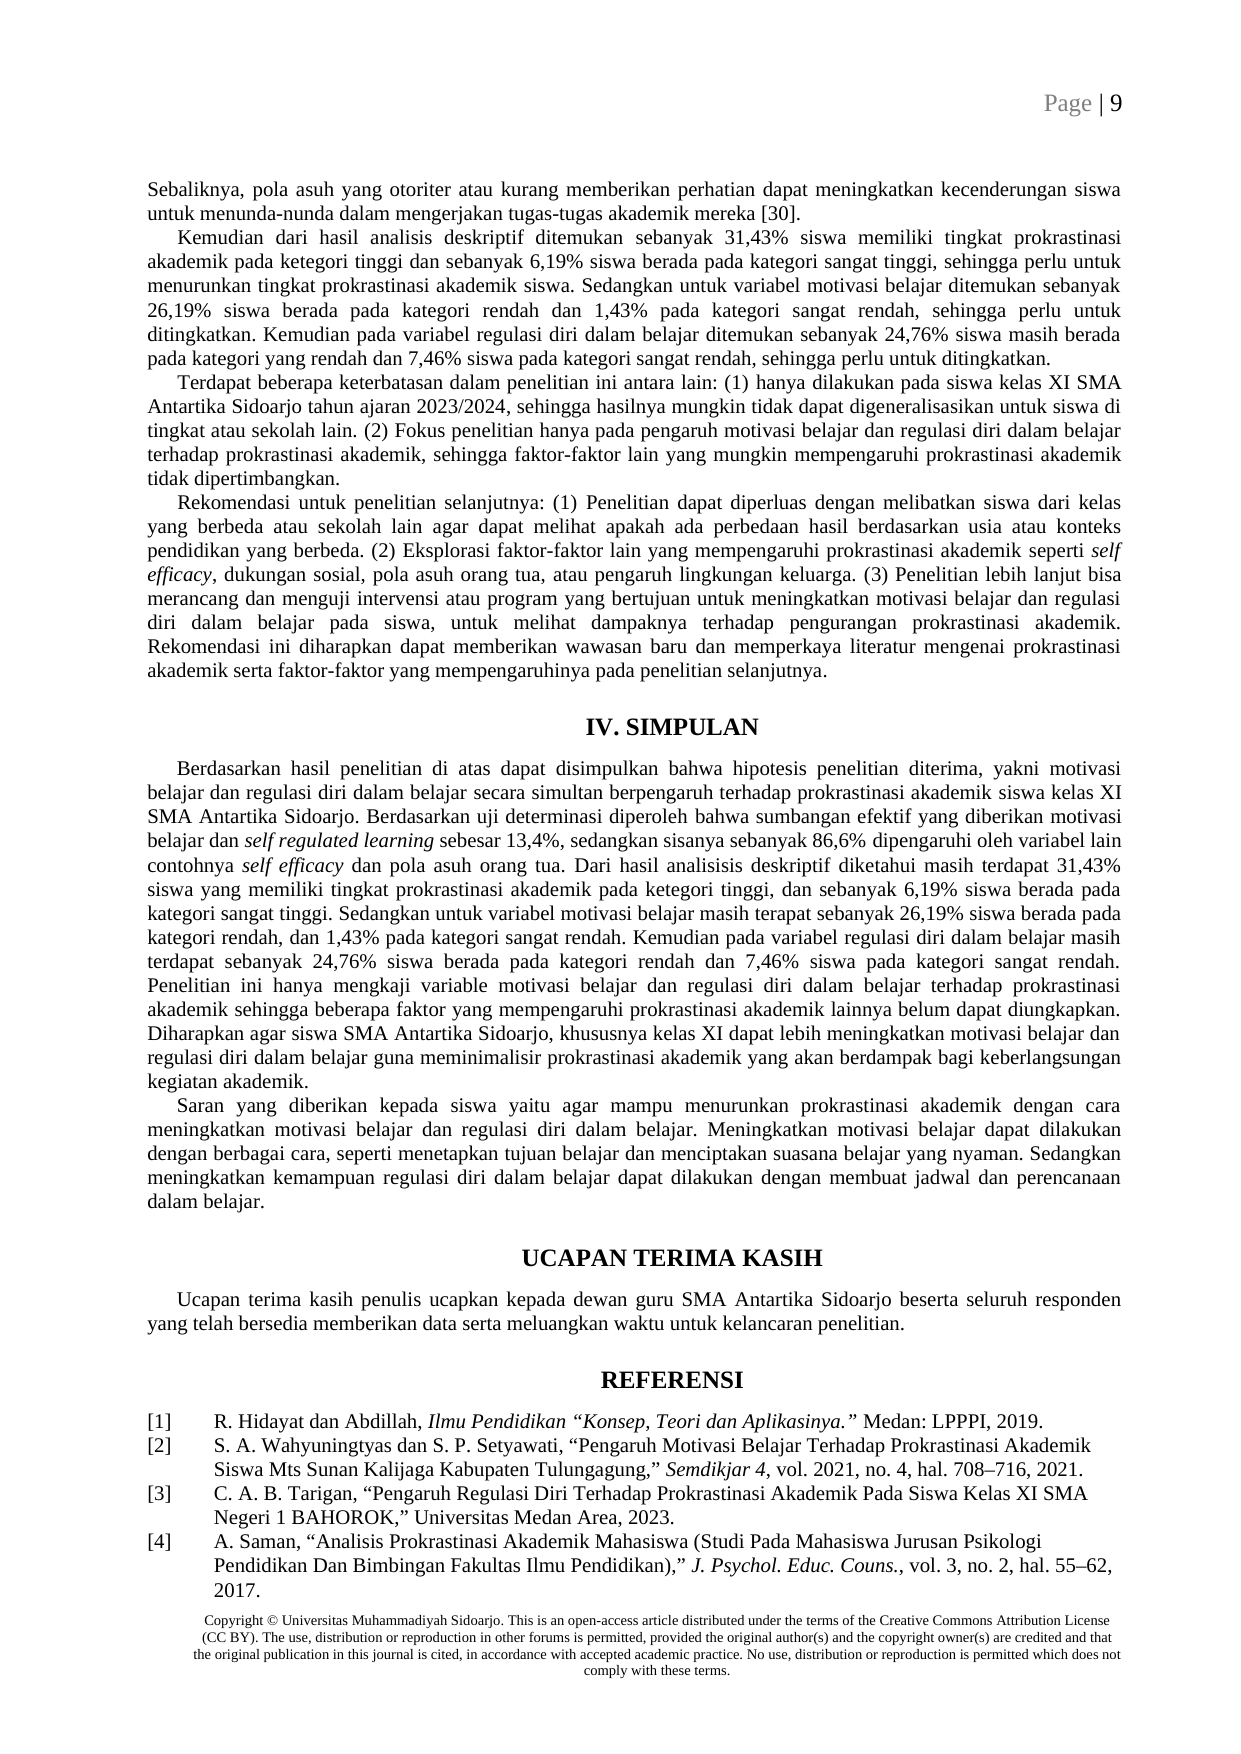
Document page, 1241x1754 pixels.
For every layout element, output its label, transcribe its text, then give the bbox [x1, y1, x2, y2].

text Ucapan terima kasih penulis ucapkan kepada dewan guru SMA Antartika Sidoarjo beserta seluruh responden yang telah bersedia memberikan data serta meluangkan waktu untuk kelancaran penelitian. [147, 1287, 1122, 1335]
subtitle IV. SIMPULAN [147, 712, 1122, 741]
text [4] A. Saman, “Analisis Prokrastinasi Akademik Mahasiswa (Studi Pada Mahasiswa Jurusan Psikologi Pendidikan Dan Bimbingan Fakultas Ilmu Pendidikan),” J. Psychol. Educ. Couns., vol. 3, no. 2, hal. 55–62, 2017. [147, 1529, 1122, 1602]
text Kemudian dari hasil analisis deskriptif ditemukan sebanyak 31,43% siswa memiliki tingkat prokrastinasi akademik pada ketegori tinggi dan sebanyak 6,19% siswa berada pada kategori sangat tinggi, sehingga perlu untuk menurunkan tingkat prokrastinasi akademik siswa. Sedangkan untuk variabel motivasi belajar ditemukan sebanyak 26,19% siswa berada pada kategori rendah dan 1,43% pada kategori sangat rendah, sehingga perlu untuk ditingkatkan. Kemudian pada variabel regulasi diri dalam belajar ditemukan sebanyak 24,76% siswa masih berada pada kategori yang rendah dan 7,46% siswa pada kategori sangat rendah, sehingga perlu untuk ditingkatkan. [147, 225, 1122, 370]
text Saran yang diberikan kepada siswa yaitu agar mampu menurunkan prokrastinasi akademik dengan cara meningkatkan motivasi belajar dan regulasi diri dalam belajar. Meningkatkan motivasi belajar dapat dilakukan dengan berbagai cara, seperti menetapkan tujuan belajar dan menciptakan suasana belajar yang nyaman. Sedangkan meningkatkan kemampuan regulasi diri dalam belajar dapat dilakukan dengan membuat jadwal dan perencanaan dalam belajar. [147, 1093, 1122, 1213]
text Terdapat beberapa keterbatasan dalam penelitian ini antara lain: (1) hanya dilakukan pada siswa kelas XI SMA Antartika Sidoarjo tahun ajaran 2023/2024, sehingga hasilnya mungkin tidak dapat digeneralisasikan untuk siswa di tingkat atau sekolah lain. (2) Fokus penelitian hanya pada pengaruh motivasi belajar dan regulasi diri dalam belajar terhadap prokrastinasi akademik, sehingga faktor-faktor lain yang mungkin mempengaruhi prokrastinasi akademik tidak dipertimbangkan. [147, 370, 1122, 490]
text Rekomendasi untuk penelitian selanjutnya: (1) Penelitian dapat diperluas dengan melibatkan siswa dari kelas yang berbeda atau sekolah lain agar dapat melihat apakah ada perbedaan hasil berdasarkan usia atau konteks pendidikan yang berbeda. (2) Eksplorasi faktor-faktor lain yang mempengaruhi prokrastinasi akademik seperti self efficacy, dukungan sosial, pola asuh orang tua, atau pengaruh lingkungan keluarga. (3) Penelitian lebih lanjut bisa merancang dan menguji intervensi atau program yang bertujuan untuk meningkatkan motivasi belajar dan regulasi diri dalam belajar pada siswa, untuk melihat dampaknya terhadap pengurangan prokrastinasi akademik. Rekomendasi ini diharapkan dapat memberikan wawasan baru dan memperkaya literatur mengenai prokrastinasi akademik serta faktor-faktor yang mempengaruhinya pada penelitian selanjutnya. [147, 490, 1122, 682]
text Berdasarkan hasil penelitian di atas dapat disimpulkan bahwa hipotesis penelitian diterima, yakni motivasi belajar dan regulasi diri dalam belajar secara simultan berpengaruh terhadap prokrastinasi akademik siswa kelas XI SMA Antartika Sidoarjo. Berdasarkan uji determinasi diperoleh bahwa sumbangan efektif yang diberikan motivasi belajar dan self regulated learning sebesar 13,4%, sedangkan sisanya sebanyak 86,6% dipengaruhi oleh variabel lain contohnya self efficacy dan pola asuh orang tua. Dari hasil analisisis deskriptif diketahui masih terdapat 31,43% siswa yang memiliki tingkat prokrastinasi akademik pada ketegori tinggi, dan sebanyak 6,19% siswa berada pada kategori sangat tinggi. Sedangkan untuk variabel motivasi belajar masih terapat sebanyak 26,19% siswa berada pada kategori rendah, dan 1,43% pada kategori sangat rendah. Kemudian pada variabel regulasi diri dalam belajar masih terdapat sebanyak 24,76% siswa berada pada kategori rendah dan 7,46% siswa pada kategori sangat rendah. Penelitian ini hanya mengkaji variable motivasi belajar dan regulasi diri dalam belajar terhadap prokrastinasi akademik sehingga beberapa faktor yang mempengaruhi prokrastinasi akademik lainnya belum dapat diungkapkan. Diharapkan agar siswa SMA Antartika Sidoarjo, khususnya kelas XI dapat lebih meningkatkan motivasi belajar dan regulasi diri dalam belajar guna meminimalisir prokrastinasi akademik yang akan berdampak bagi keberlangsungan kegiatan akademik. [147, 756, 1122, 1093]
text [1] R. Hidayat dan Abdillah, Ilmu Pendidikan “Konsep, Teori dan Aplikasinya.” Medan: LPPPI, 2019. [147, 1409, 1122, 1433]
text [2] S. A. Wahyuningtyas dan S. P. Setyawati, “Pengaruh Motivasi Belajar Terhadap Prokrastinasi Akademik Siswa Mts Sunan Kalijaga Kabupaten Tulungagung,” Semdikjar 4, vol. 2021, no. 4, hal. 708–716, 2021. [147, 1433, 1122, 1481]
text [3] C. A. B. Tarigan, “Pengaruh Regulasi Diri Terhadap Prokrastinasi Akademik Pada Siswa Kelas XI SMA Negeri 1 BAHOROK,” Universitas Medan Area, 2023. [147, 1481, 1122, 1529]
subtitle UCAPAN TERIMA KASIH [147, 1243, 1122, 1272]
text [147, 177, 1122, 225]
subtitle REFERENSI [147, 1365, 1122, 1394]
